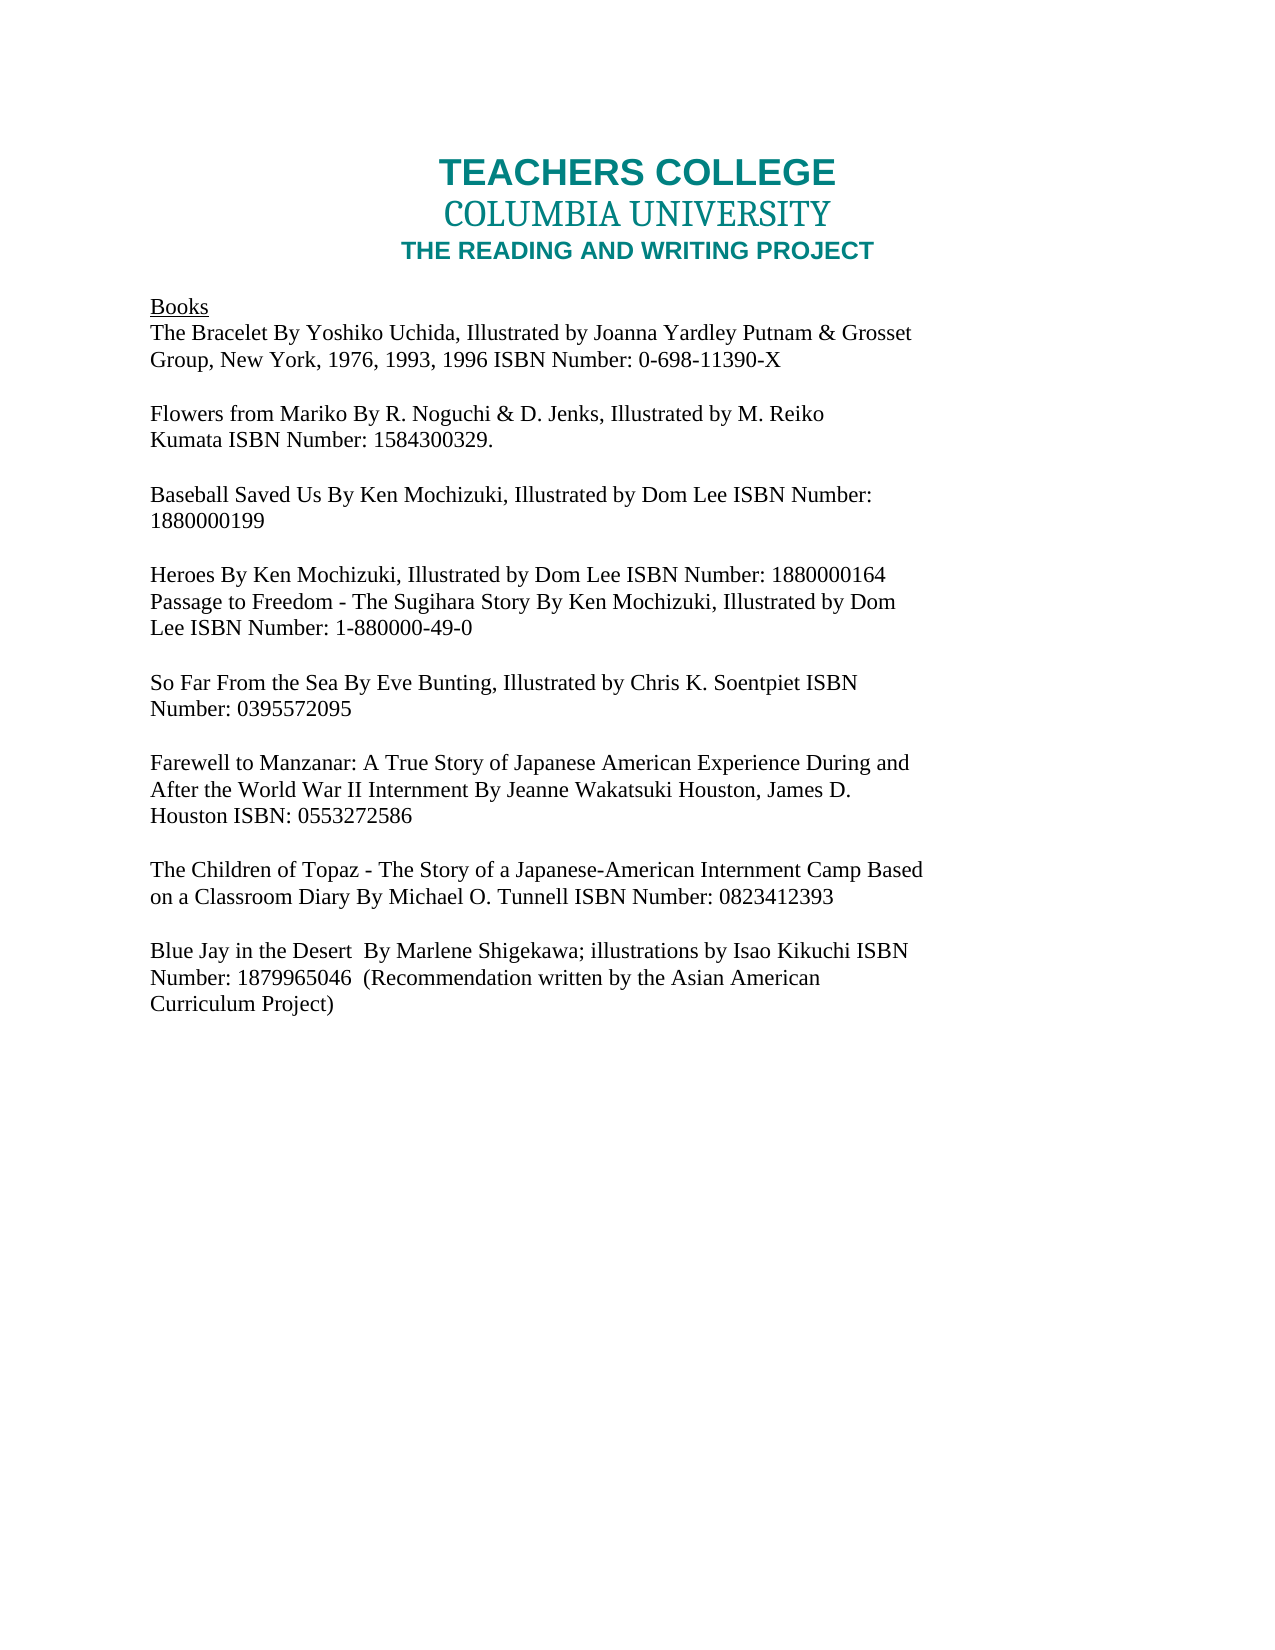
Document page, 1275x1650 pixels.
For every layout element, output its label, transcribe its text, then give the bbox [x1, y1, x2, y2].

text The Children of Topaz ‐ The Story of a Japanese‐American Internment Camp Based [150, 856, 1125, 883]
text Flowers from Mariko By R. Noguchi & D. Jenks, Illustrated by M. Reiko [150, 400, 1125, 426]
text Lee ISBN Number: 1‐880000‐49‐0 [150, 614, 1125, 641]
text Farewell to Manzanar: A True Story of Japanese American Experience During and [150, 749, 1125, 776]
text Heroes By Ken Mochizuki, Illustrated by Dom Lee ISBN Number: 1880000164 [150, 562, 1125, 588]
text Blue Jay in the Desert By Marlene Shigekawa; illustrations by Isao Kikuchi ISBN [150, 937, 1125, 963]
text Books [150, 293, 1125, 319]
text Baseball Saved Us By Ken Mochizuki, Illustrated by Dom Lee ISBN Number: [150, 481, 1125, 507]
text Kumata ISBN Number: 1584300329. [150, 426, 1125, 453]
text Group, New York, 1976, 1993, 1996 ISBN Number: 0‐698‐11390‐X [150, 346, 1125, 372]
text Houston ISBN: 0553272586 [150, 802, 1125, 828]
text After the World War II Internment By Jeanne Wakatsuki Houston, James D. [150, 776, 1125, 802]
text The Bracelet By Yoshiko Uchida, Illustrated by Joanna Yardley Putnam & Grosset [150, 319, 1125, 346]
text So Far From the Sea By Eve Bunting, Illustrated by Chris K. Soentpiet ISBN [150, 669, 1125, 695]
text Number: 0395572095 [150, 695, 1125, 721]
text 1880000199 [150, 507, 1125, 533]
text Passage to Freedom ‐ The Sugihara Story By Ken Mochizuki, Illustrated by Dom [150, 588, 1125, 614]
text on a Classroom Diary By Michael O. Tunnell ISBN Number: 0823412393 [150, 883, 1125, 909]
text Number: 1879965046 (Recommendation written by the Asian American [150, 963, 1125, 990]
text Curriculum Project) [150, 990, 1125, 1016]
